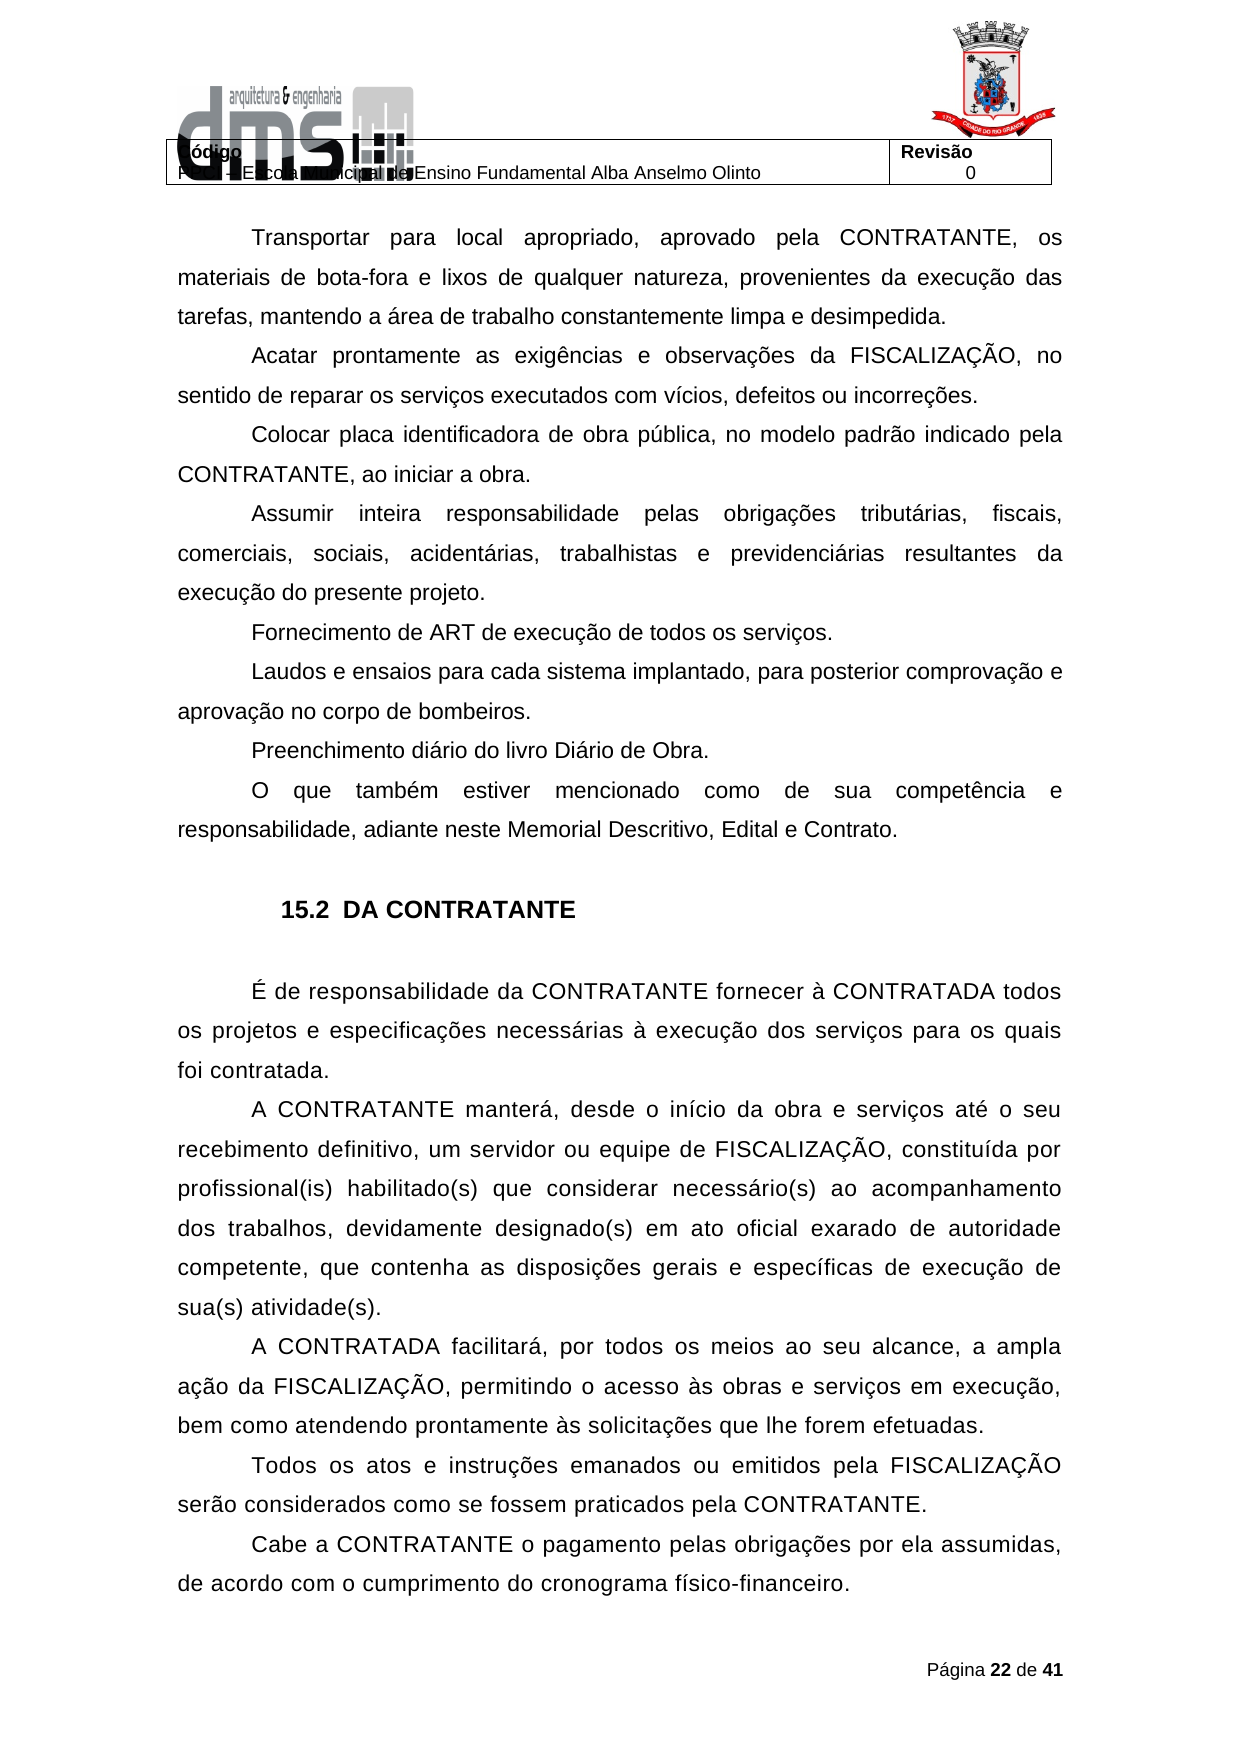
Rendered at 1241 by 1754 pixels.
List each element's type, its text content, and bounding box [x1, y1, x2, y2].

text Cabe a CONTRATANTE o pagamento pelas obrigações por ela assumidas, de acordo com o cumprimento do cronograma físico-financeiro. [177, 1531, 1063, 1596]
text Colocar placa identificadora de obra pública, no modelo padrão indicado pela CONTRATANTE, ao iniciar a obra. [177, 421, 1063, 487]
text A CONTRATADA facilitará, por todos os meios ao seu alcance, a ampla ação da FISCALIZAÇÃO, permitindo o acesso às obras e serviços em execução, bem como atendendo prontamente às solicitações que lhe forem efetuadas. [177, 1333, 1063, 1438]
text O que também estiver mencionado como de sua competência e responsabilidade, adiante neste Memorial Descritivo, Edital e Contrato. [177, 777, 1063, 843]
picture [177, 140, 414, 181]
text Assumir inteira responsabilidade pelas obrigações tributárias, fiscais, comerciais, sociais, acidentárias, trabalhistas e previdenciárias resultantes da execução do presente projeto. [177, 500, 1063, 606]
subtitle DA CONTRATANTE [177, 895, 1063, 924]
text Fornecimento de ART de execução de todos os serviços. [177, 619, 1063, 645]
text É de responsabilidade da CONTRATANTE fornecer à CONTRATADA todos os projetos e especificações necessárias à execução dos serviços para os quais foi contratada. [177, 978, 1063, 1083]
text Laudos e ensaios para cada sistema implantado, para posterior comprovação e aprovação no corpo de bombeiros. [177, 658, 1063, 724]
text Acatar prontamente as exigências e observações da FISCALIZAÇÃO, no sentido de reparar os serviços executados com vícios, defeitos ou incorreções. [177, 342, 1063, 408]
text Todos os atos e instruções emanados ou emitidos pela FISCALIZAÇÃO serão considerados como se fossem praticados pela CONTRATANTE. [177, 1452, 1063, 1517]
picture [931, 21, 1056, 138]
text Preenchimento diário do livro Diário de Obra. [177, 737, 1063, 764]
text A CONTRATANTE manterá, desde o início da obra e serviços até o seu recebimento definitivo, um servidor ou equipe de FISCALIZAÇÃO, constituída por profissional(is) habilitado(s) que considerar necessário(s) ao acompanhamento dos trabalhos, devidamente designado(s) em ato oficial exarado de autoridade competente, que contenha as disposições gerais e específicas de execução de sua(s) atividade(s). [177, 1096, 1063, 1320]
text Transportar para local apropriado, aprovado pela CONTRATANTE, os materiais de bota-fora e lixos de qualquer natureza, provenientes da execução das tarefas, mantendo a área de trabalho constantemente limpa e desimpedida. [177, 224, 1063, 329]
picture [177, 86, 414, 139]
